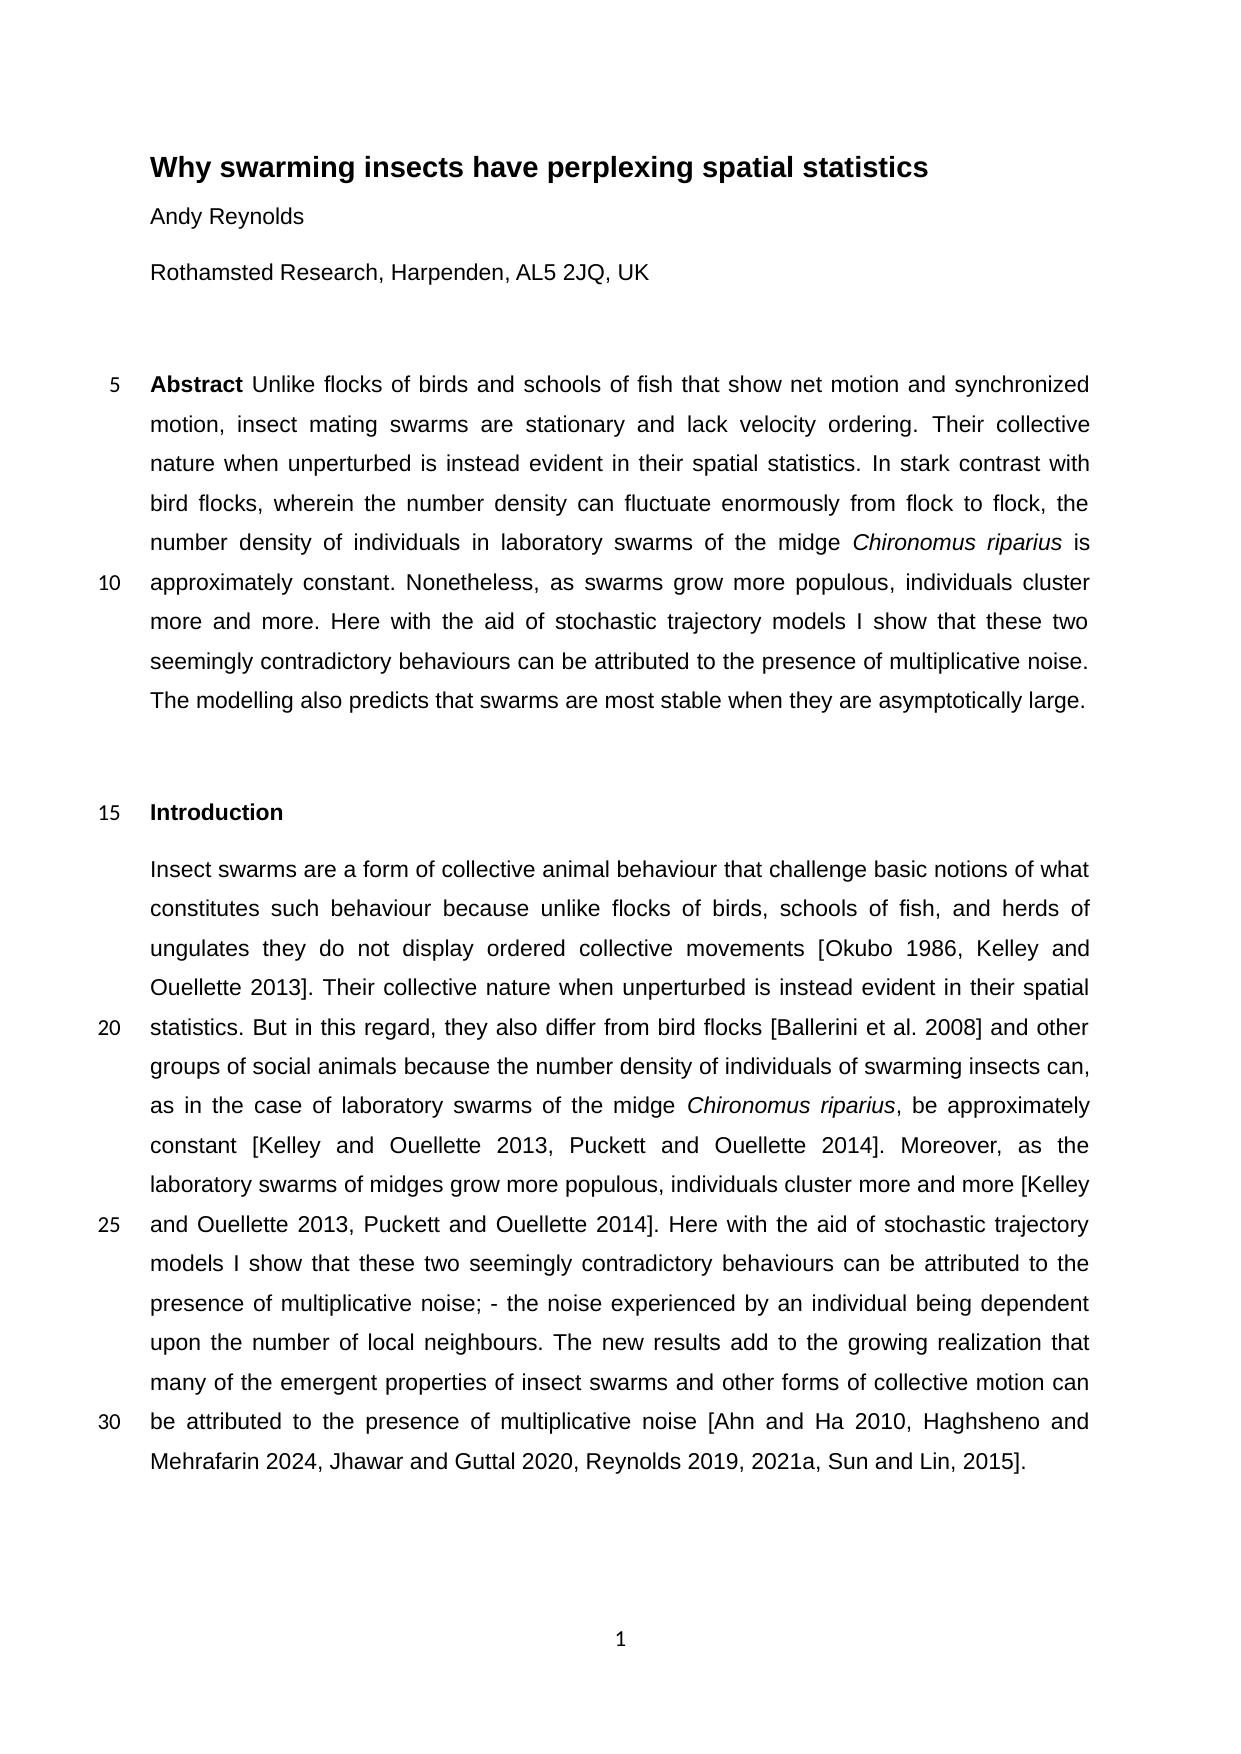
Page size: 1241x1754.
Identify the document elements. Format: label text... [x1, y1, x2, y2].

text Abstract Unlike flocks of birds and schools of fish that show net motion and synchronized motion, insect mating swarms are stationary and lack velocity ordering. Their collective nature when unperturbed is instead evident in their spatial statistics. In stark contrast with bird flocks, wherein the number density can fluctuate enormously from flock to flock, the number density of individuals in laboratory swarms of the midge Chironomus riparius is approximately constant. Nonetheless, as swarms grow more populous, individuals cluster more and more. Here with the aid of stochastic trajectory models I show that these two seemingly contradictory behaviours can be attributed to the presence of multiplicative noise. The modelling also predicts that swarms are most stable when they are asymptotically large. [150, 371, 1090, 713]
text Insect swarms are a form of collective animal behaviour that challenge basic notions of what constitutes such behaviour because unlike flocks of birds, schools of fish, and herds of ungulates they do not display ordered collective movements [Okubo 1986, Kelley and Ouellette 2013]. Their collective nature when unperturbed is instead evident in their spatial statistics. But in this regard, they also differ from bird flocks [Ballerini et al. 2008] and other groups of social animals because the number density of individuals of swarming insects can, as in the case of laboratory swarms of the midge Chironomus riparius, be approximately constant [Kelley and Ouellette 2013, Puckett and Ouellette 2014]. Moreover, as the laboratory swarms of midges grow more populous, individuals cluster more and more [Kelley and Ouellette 2013, Puckett and Ouellette 2014]. Here with the aid of stochastic trajectory models I show that these two seemingly contradictory behaviours can be attributed to the presence of multiplicative noise; - the noise experienced by an individual being dependent upon the number of local neighbours. The new results add to the growing realization that many of the emergent properties of insect swarms and other forms of collective motion can be attributed to the presence of multiplicative noise [Ahn and Ha 2010, Haghsheno and Mehrafarin 2024, Jhawar and Guttal 2020, Reynolds 2019, 2021a, Sun and Lin, 2015]. [150, 856, 1090, 1474]
text Andy Reynolds [150, 203, 1090, 229]
text Introduction [150, 799, 1090, 826]
text Why swarming insects have perplexing spatial statistics [150, 150, 1090, 183]
text Rothamsted Research, Harpenden, AL5 2JQ, UK [150, 259, 1090, 285]
